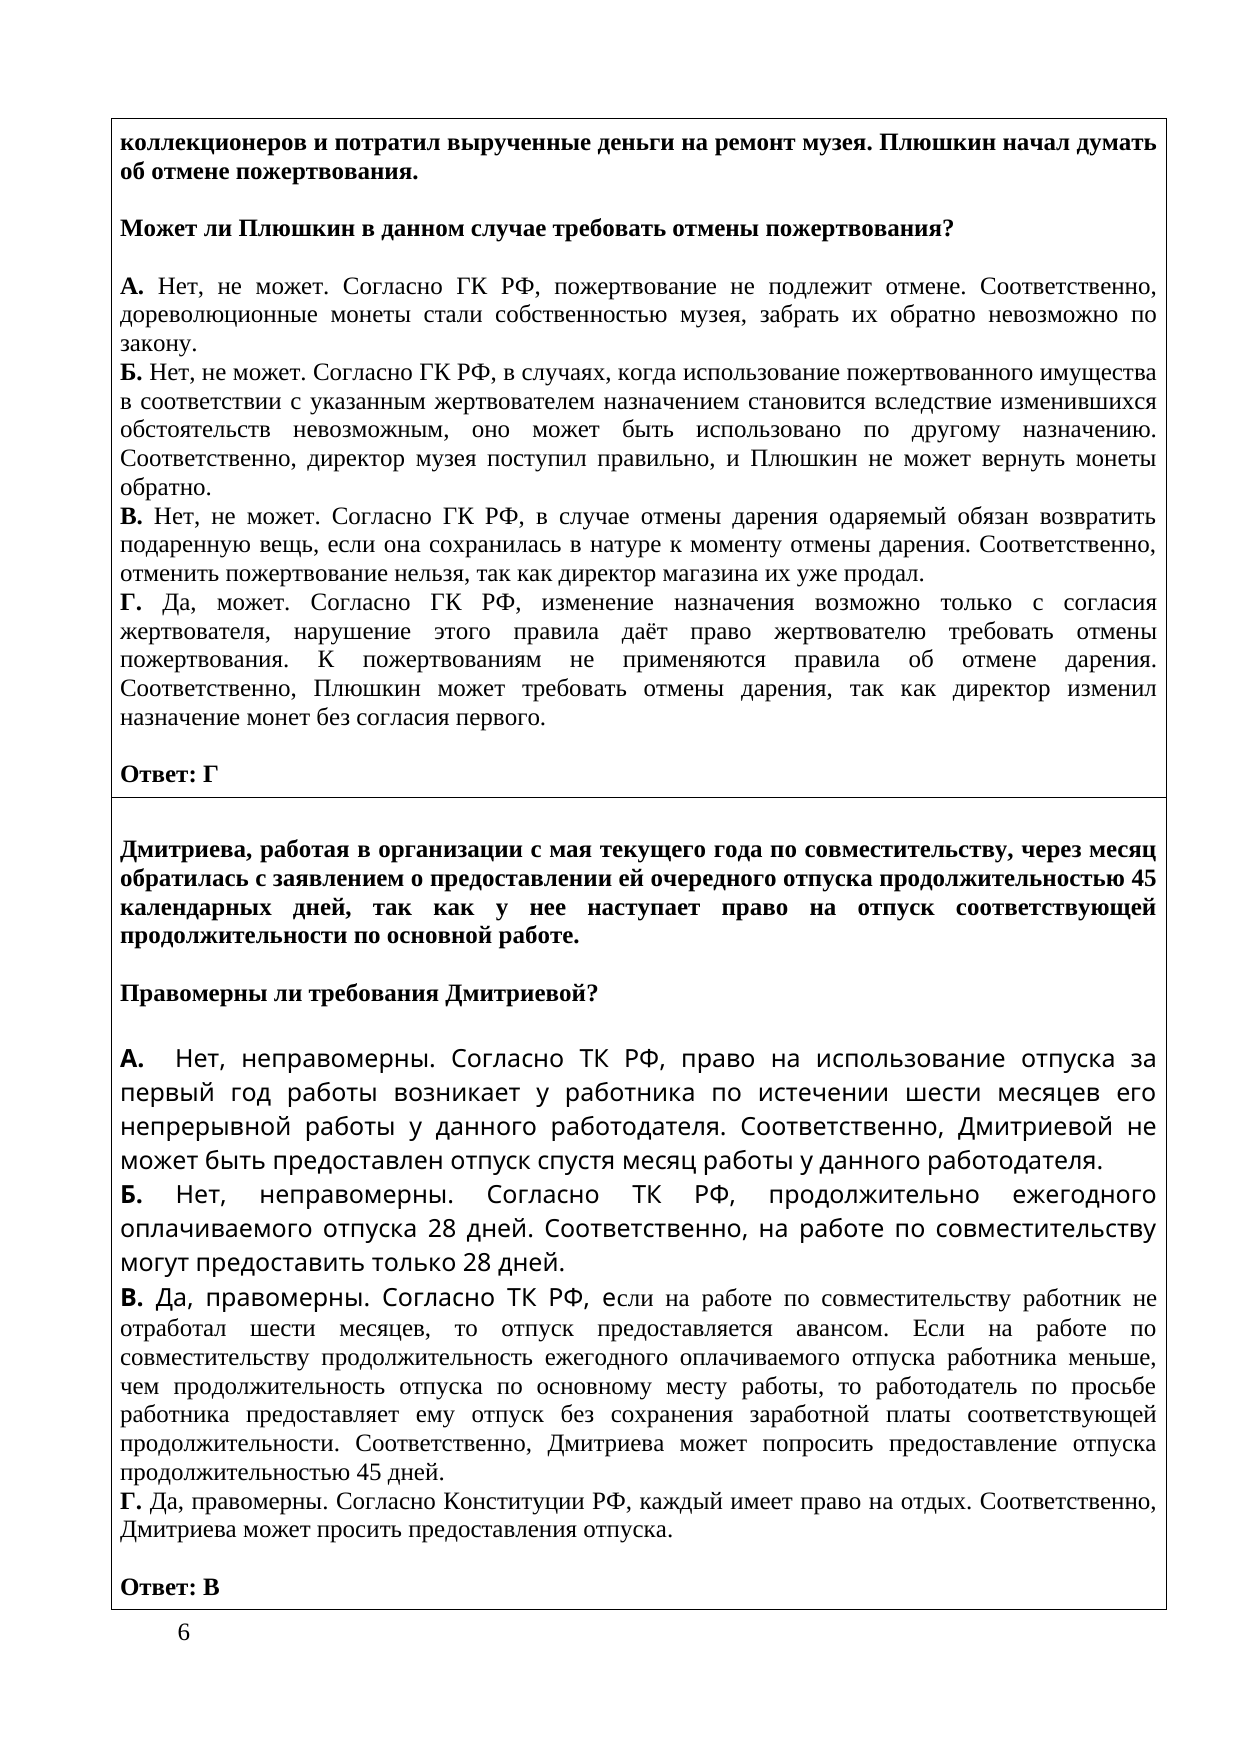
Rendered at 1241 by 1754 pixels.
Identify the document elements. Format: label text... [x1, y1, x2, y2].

table_cell Дмитриева, работая в организации с мая текущего года по совместительству, через месяц обратилась с заявлением о предоставлении ей очередного отпуска продолжительностью 45 календарных дней, так как у нее наступает право на отпуск соответствующей продолжительности по основной работе. Правомерны ли требования Дмитриевой? А. Нет, неправомерны. Согласно ТК РФ, право на использование отпуска за первый год работы возникает у работника по истечении шести месяцев его непрерывной работы у данного работодателя. Соответственно, Дмитриевой не может быть предоставлен отпуск спустя месяц работы у данного работодателя. Б. Нет, неправомерны. Согласно ТК РФ, продолжительно ежегодного оплачиваемого отпуска 28 дней. Соответственно, на работе по совместительству могут предоставить только 28 дней. В. Да, правомерны. Согласно ТК РФ, если на работе по совместительству работник не отработал шести месяцев, то отпуск предоставляется авансом. Если на работе по совместительству продолжительность ежегодного оплачиваемого отпуска работника меньше, чем продолжительность отпуска по основному месту работы, то работодатель по просьбе работника предоставляет ему отпуск без сохранения заработной платы соответствующей продолжительности. Соответственно, Дмитриева может попросить предоставление отпуска продолжительностью 45 дней. Г. Да, правомерны. Согласно Конституции РФ, каждый имеет право на отдых. Соответственно, Дмитриева может просить предоставления отпуска. Ответ: В [112, 798, 1166, 1609]
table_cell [112, 119, 1166, 797]
